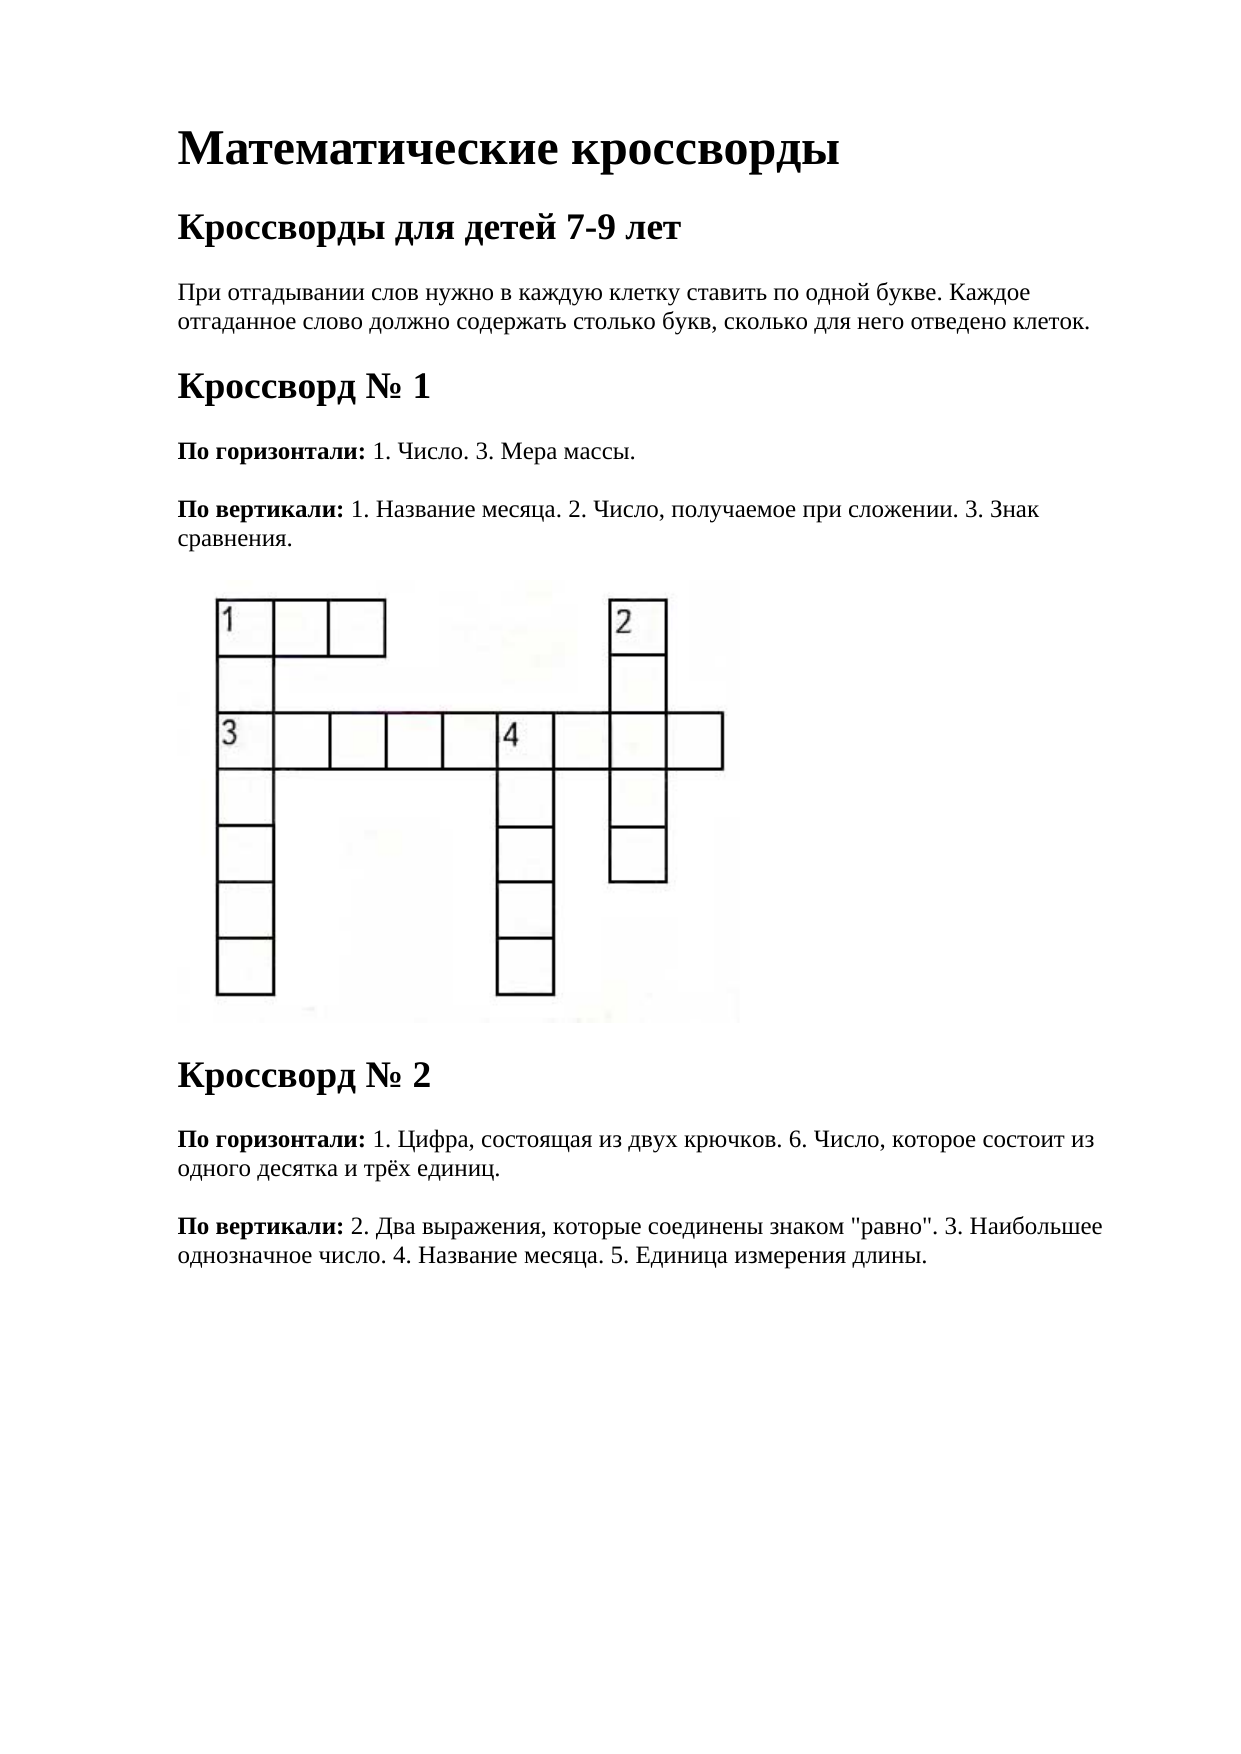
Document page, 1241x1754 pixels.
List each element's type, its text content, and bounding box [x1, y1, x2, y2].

text По вертикали: 2. Два выражения, которые соединены знаком "равно". 3. Наибольшее однозначное число. 4. Название месяца. 5. Единица измерения длины. [177, 1211, 1152, 1268]
text По горизонтали: 1. Число. 3. Мера массы. [177, 436, 1152, 465]
text По вертикали: 1. Название месяца. 2. Число, получаемое при сложении. 3. Знак сравнения. [177, 494, 1152, 551]
text Кроссворды для детей 7-9 лет [177, 205, 1152, 248]
text Кроссворд № 2 [177, 1052, 1152, 1095]
text По горизонтали: 1. Цифра, состоящая из двух крючков. 6. Число, которое состоит из одного десятка и трёх единиц. [177, 1124, 1152, 1182]
text Математические кроссворды [177, 118, 1152, 176]
text При отгадывании слов нужно в каждую клетку ставить по одной букве. Каждое отгаданное слово должно содержать столько букв, сколько для него отведено клеток. [177, 277, 1152, 334]
picture [177, 580, 740, 1023]
text Кроссворд № 1 [177, 364, 1152, 407]
